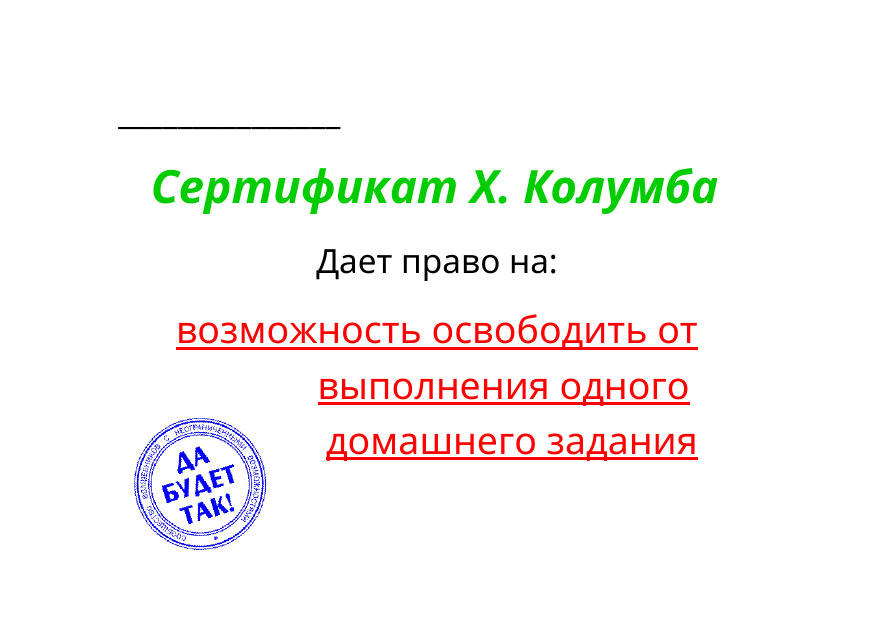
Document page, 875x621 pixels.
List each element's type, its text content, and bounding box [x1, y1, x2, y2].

text _______________ [118, 89, 756, 134]
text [118, 304, 756, 465]
text Дает право на: [118, 238, 756, 284]
picture [118, 401, 282, 566]
text Сертификат Х. Колумба [118, 154, 756, 217]
